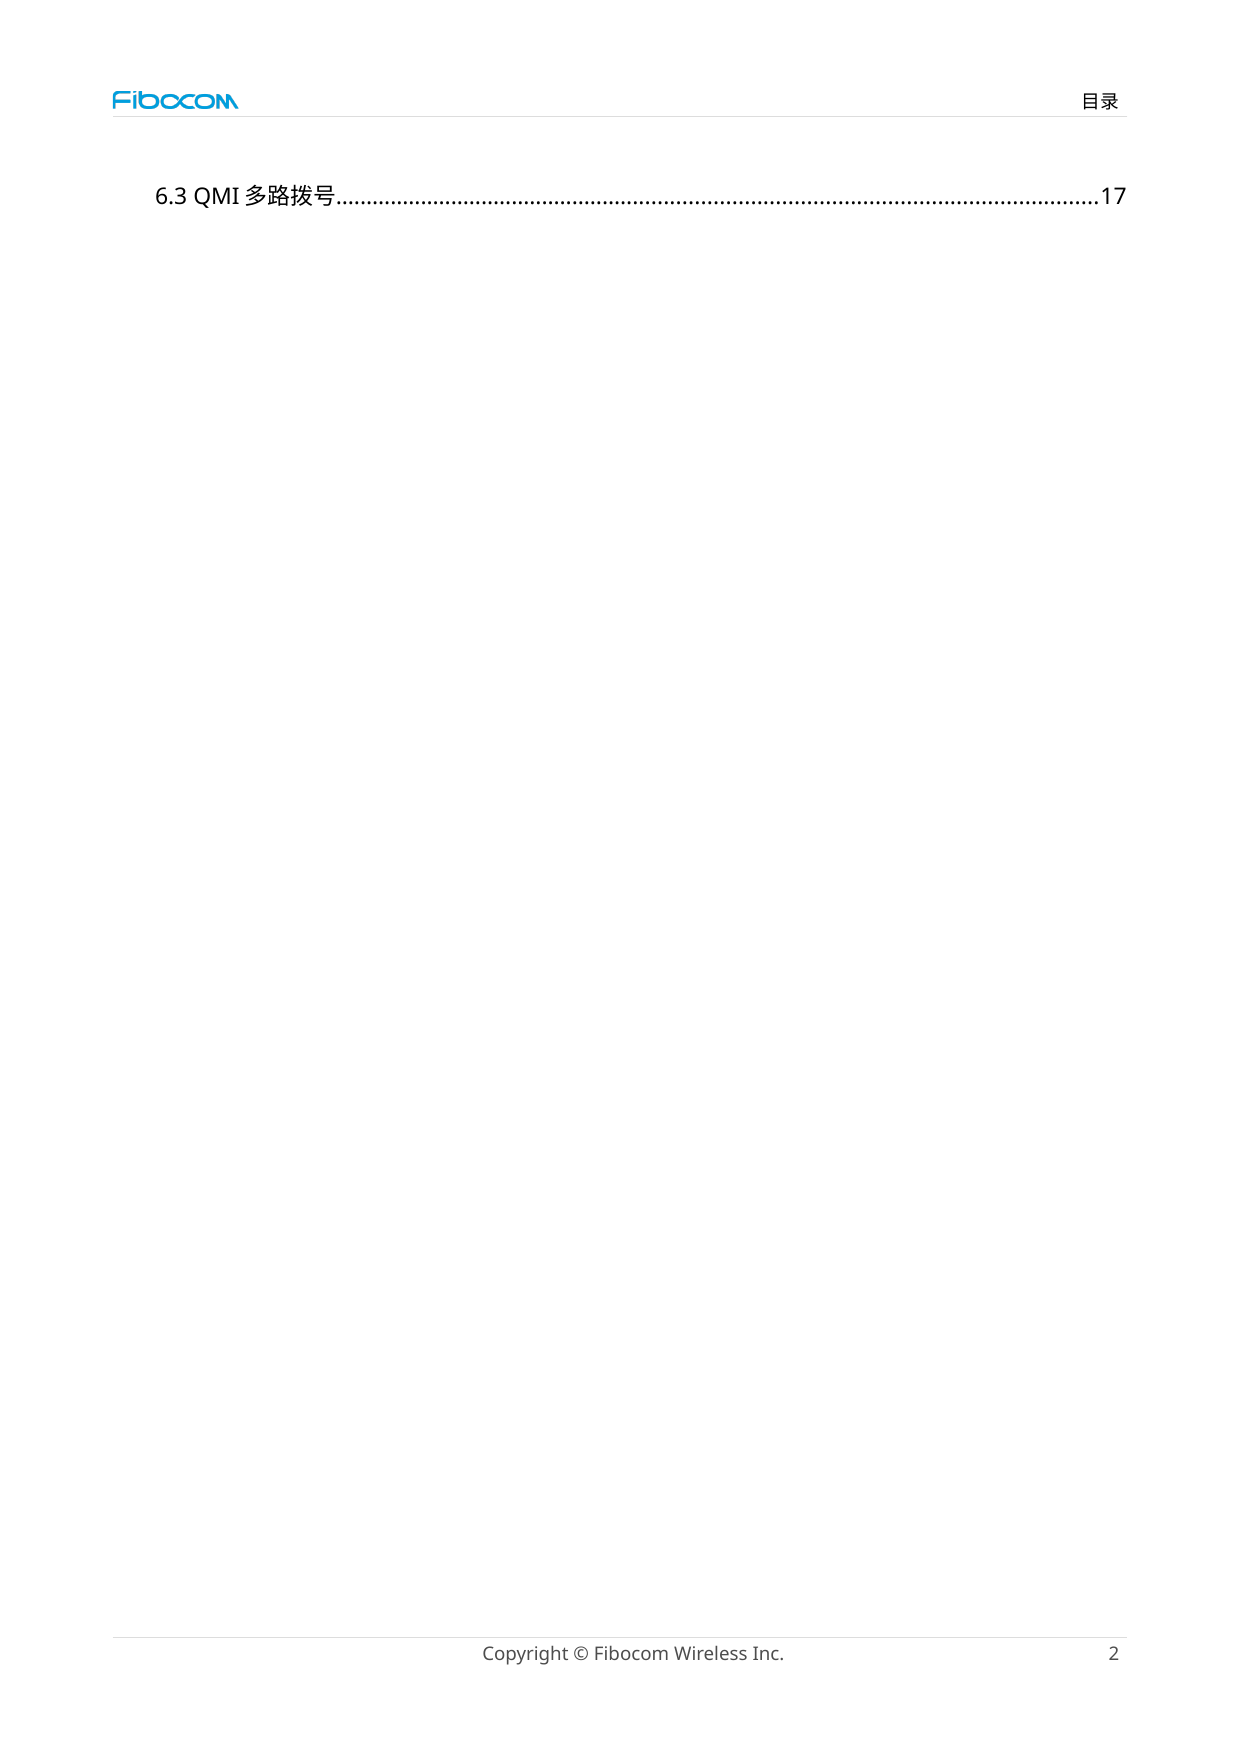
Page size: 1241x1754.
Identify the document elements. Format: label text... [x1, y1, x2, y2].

picture [164, 98, 177, 105]
picture [143, 98, 155, 105]
picture [116, 91, 142, 109]
picture [183, 97, 195, 106]
picture [198, 98, 211, 105]
picture [143, 91, 239, 109]
text 6.3 QMI多路拨号 17 [155, 162, 1127, 227]
